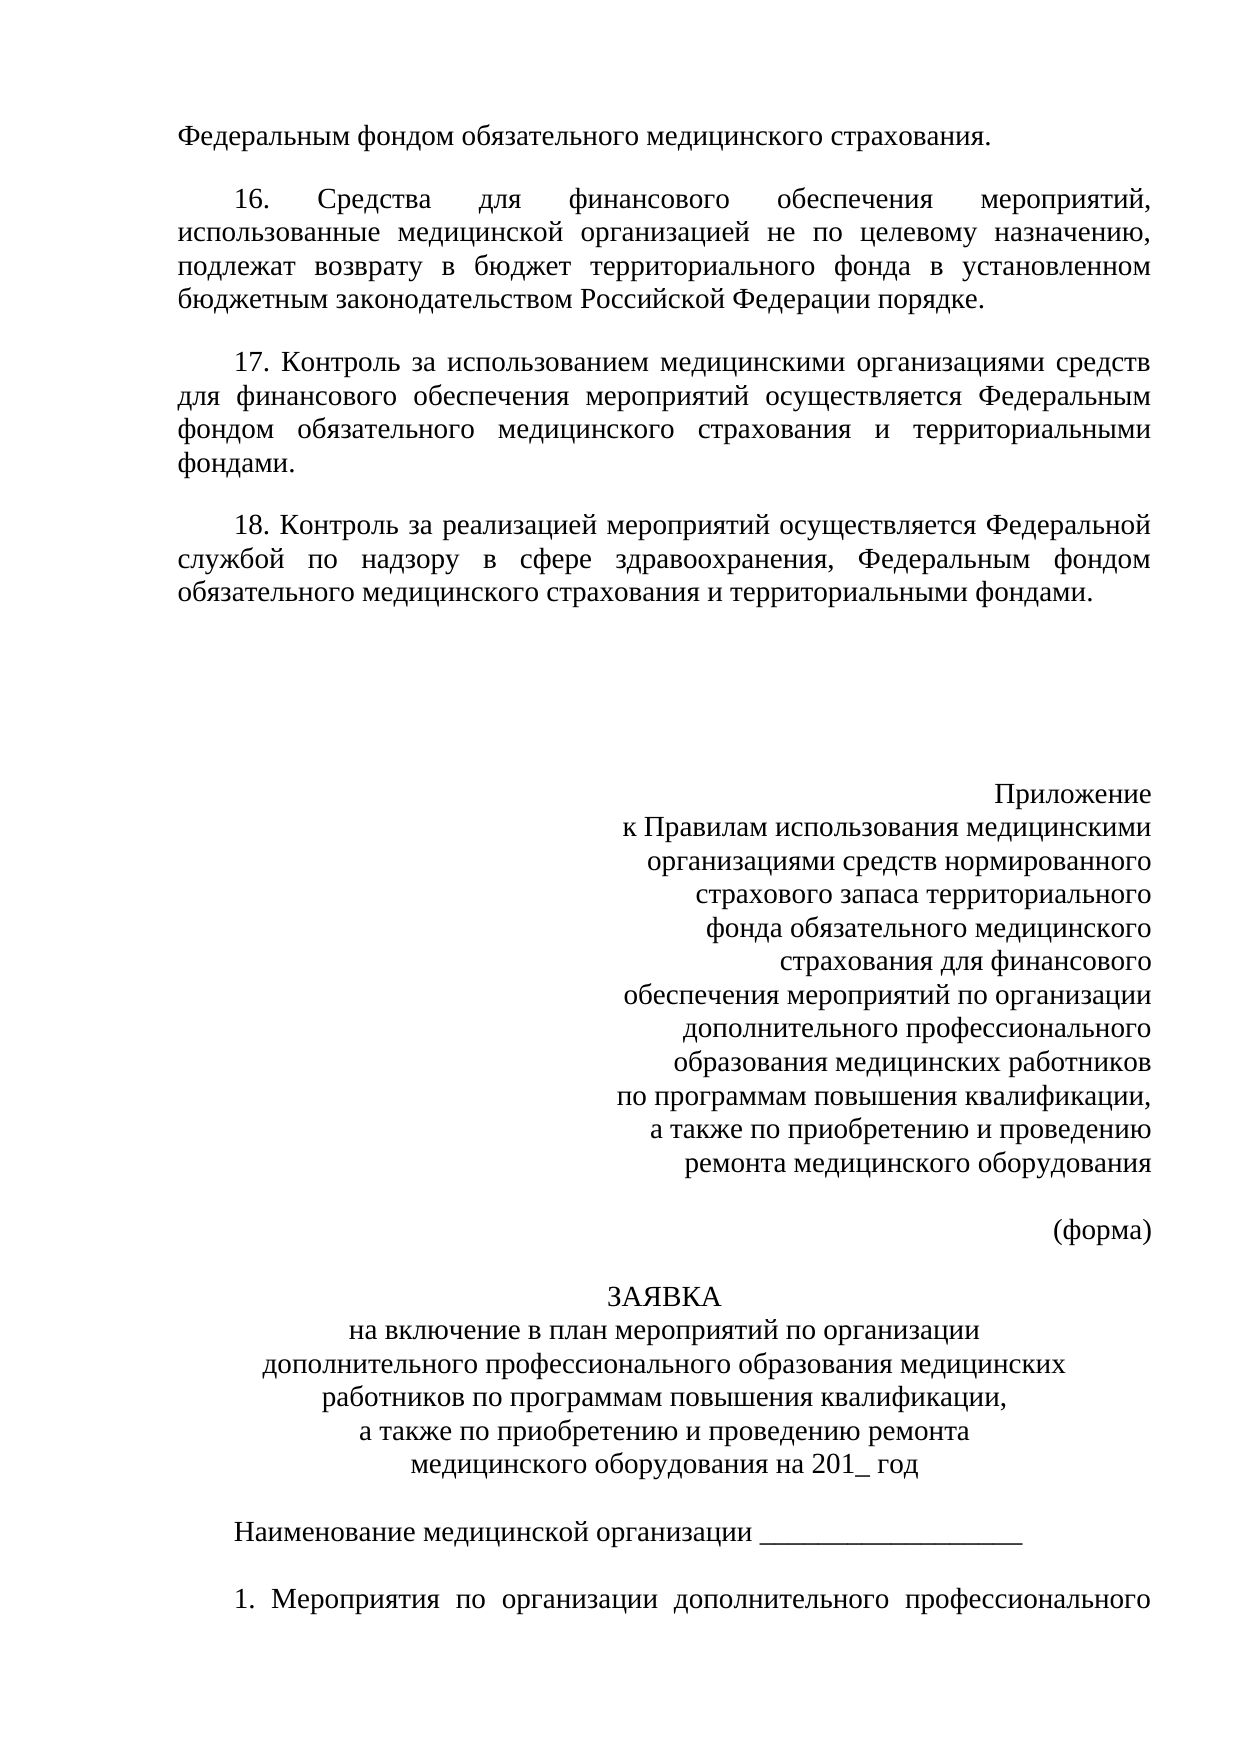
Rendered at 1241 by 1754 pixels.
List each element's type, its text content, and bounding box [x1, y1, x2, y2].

text 17. Контроль за использованием медицинскими организациями средств для финансового обеспечения мероприятий осуществляется Федеральным фондом обязательного медицинского страхования и территориальными фондами. [177, 344, 1152, 478]
text 16. Средства для финансового обеспечения мероприятий, использованные медицинской организацией не по целевому назначению, подлежат возврату в бюджет территориального фонда в установленном бюджетным законодательством Российской Федерации порядке. [177, 181, 1152, 315]
text организациями средств нормированного [177, 843, 1152, 876]
text дополнительного профессионального образования медицинских [177, 1346, 1152, 1379]
text на включение в план мероприятий по организации [177, 1312, 1152, 1346]
text страхового запаса территориального [177, 876, 1152, 910]
text страхования для финансового [177, 943, 1152, 977]
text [177, 1581, 1152, 1614]
text а также по приобретению и проведению [177, 1111, 1152, 1145]
text 18. Контроль за реализацией мероприятий осуществляется Федеральной службой по надзору в сфере здравоохранения, Федеральным фондом обязательного медицинского страхования и территориальными фондами. [177, 507, 1152, 608]
text к Правилам использования медицинскими [177, 809, 1152, 843]
text Наименование медицинской организации __________________ [177, 1514, 1152, 1547]
text а также по приобретению и проведению ремонта [177, 1413, 1152, 1447]
text работников по программам повышения квалификации, [177, 1379, 1152, 1413]
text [177, 118, 1152, 152]
text ремонта медицинского оборудования [177, 1145, 1152, 1178]
text (форма) [177, 1212, 1152, 1245]
text медицинского оборудования на 201_ год [177, 1447, 1152, 1480]
text обеспечения мероприятий по организации [177, 977, 1152, 1011]
text дополнительного профессионального [177, 1011, 1152, 1044]
text ЗАЯВКА [177, 1279, 1152, 1312]
text по программам повышения квалификации, [177, 1078, 1152, 1111]
text образования медицинских работников [177, 1044, 1152, 1078]
text Приложение [177, 776, 1152, 809]
text фонда обязательного медицинского [177, 910, 1152, 943]
